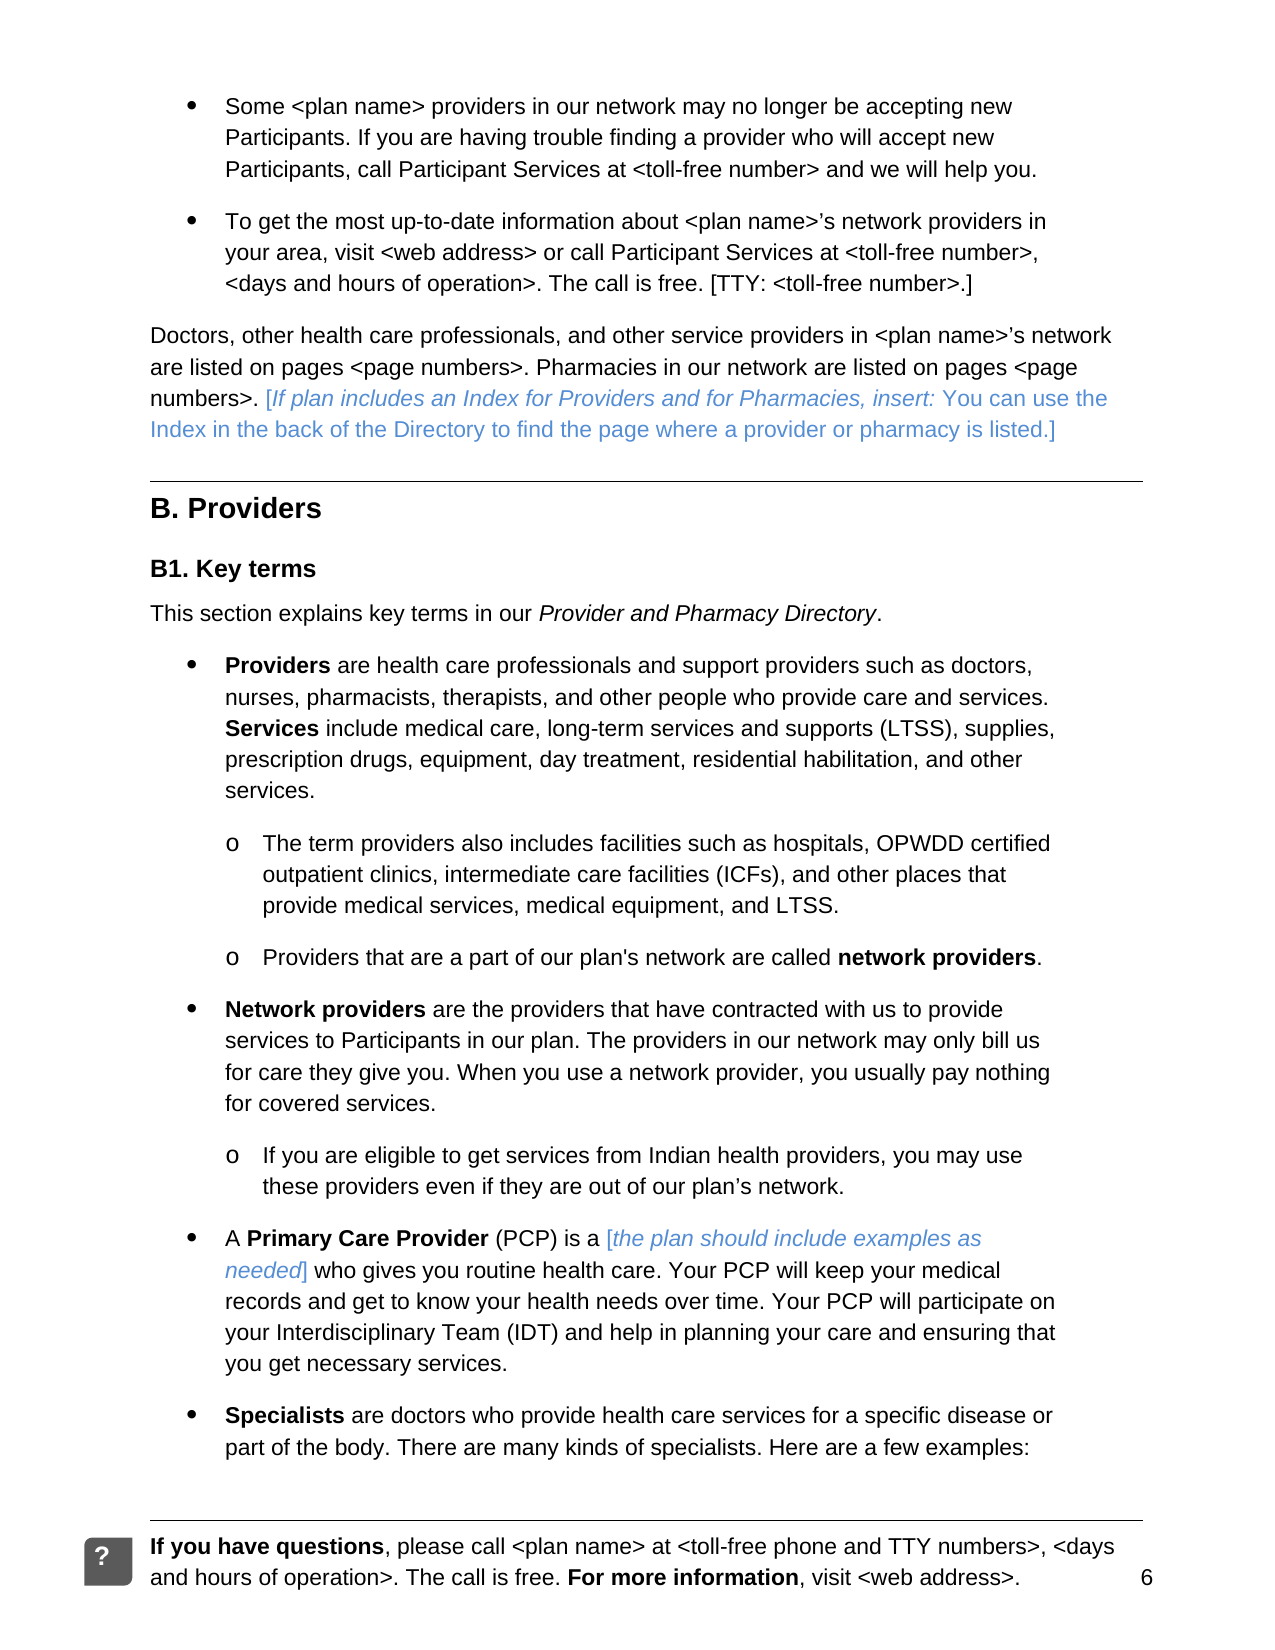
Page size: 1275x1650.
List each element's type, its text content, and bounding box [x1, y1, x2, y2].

list Specialists are doctors who provide health care services for a specific disease or part of the body. There are many kinds of specialists. Here are a few examples: [187, 1399, 1068, 1461]
list A Primary Care Provider (PCP) is a [the plan should include examples as needed] who gives you routine health care. Your PCP will keep your medical records and get to know your health needs over time. Your PCP will participate on your Interdisciplinary Team (IDT) and help in planning your care and ensuring that you get necessary services. [187, 1222, 1068, 1378]
list Providers are health care professionals and support providers such as doctors, nurses, pharmacists, therapists, and other people who provide care and services. Services include medical care, long-term services and supports (LTSS), supplies, prescription drugs, equipment, day treatment, residential habilitation, and other services. [187, 649, 1068, 805]
list Some <plan name> providers in our network may no longer be accepting new Participants. If you are having trouble finding a provider who will accept new Participants, call Participant Services at <toll-free number> and we will help you. [187, 89, 1068, 183]
subtitle Providers [150, 482, 1143, 526]
list If you are eligible to get services from Indian health providers, you may use these providers even if they are out of our plan’s network. [225, 1138, 1068, 1201]
list The term providers also includes facilities such as hospitals, OPWDD certified outpatient clinics, intermediate care facilities (ICFs), and other places that provide medical services, medical equipment, and LTSS. [225, 826, 1068, 920]
text Doctors, other health care professionals, and other service providers in <plan name>’s network are listed on pages <page numbers>. Pharmacies in our network are listed on pages <page numbers>. [If plan includes an Index for Providers and for Pharmacies, insert: You can use the Index in the back of the Directory to find the page where a provider or pharmacy is listed.] [150, 319, 1143, 444]
subtitle B1. Key terms [150, 551, 1068, 584]
list Network providers are the providers that have contracted with us to provide services to Participants in our plan. The providers in our network may only bill us for care they give you. When you use a network provider, you usually pay nothing for covered services. [187, 993, 1068, 1118]
text This section explains key terms in our Provider and Pharmacy Directory. [150, 597, 1143, 628]
list Providers that are a part of our plan's network are called network providers. [225, 941, 1068, 972]
list To get the most up-to-date information about <plan name>’s network providers in your area, visit <web address> or call Participant Services at <toll-free number>, <days and hours of operation>. The call is free. [TTY: <toll-free number>.] [187, 204, 1068, 298]
